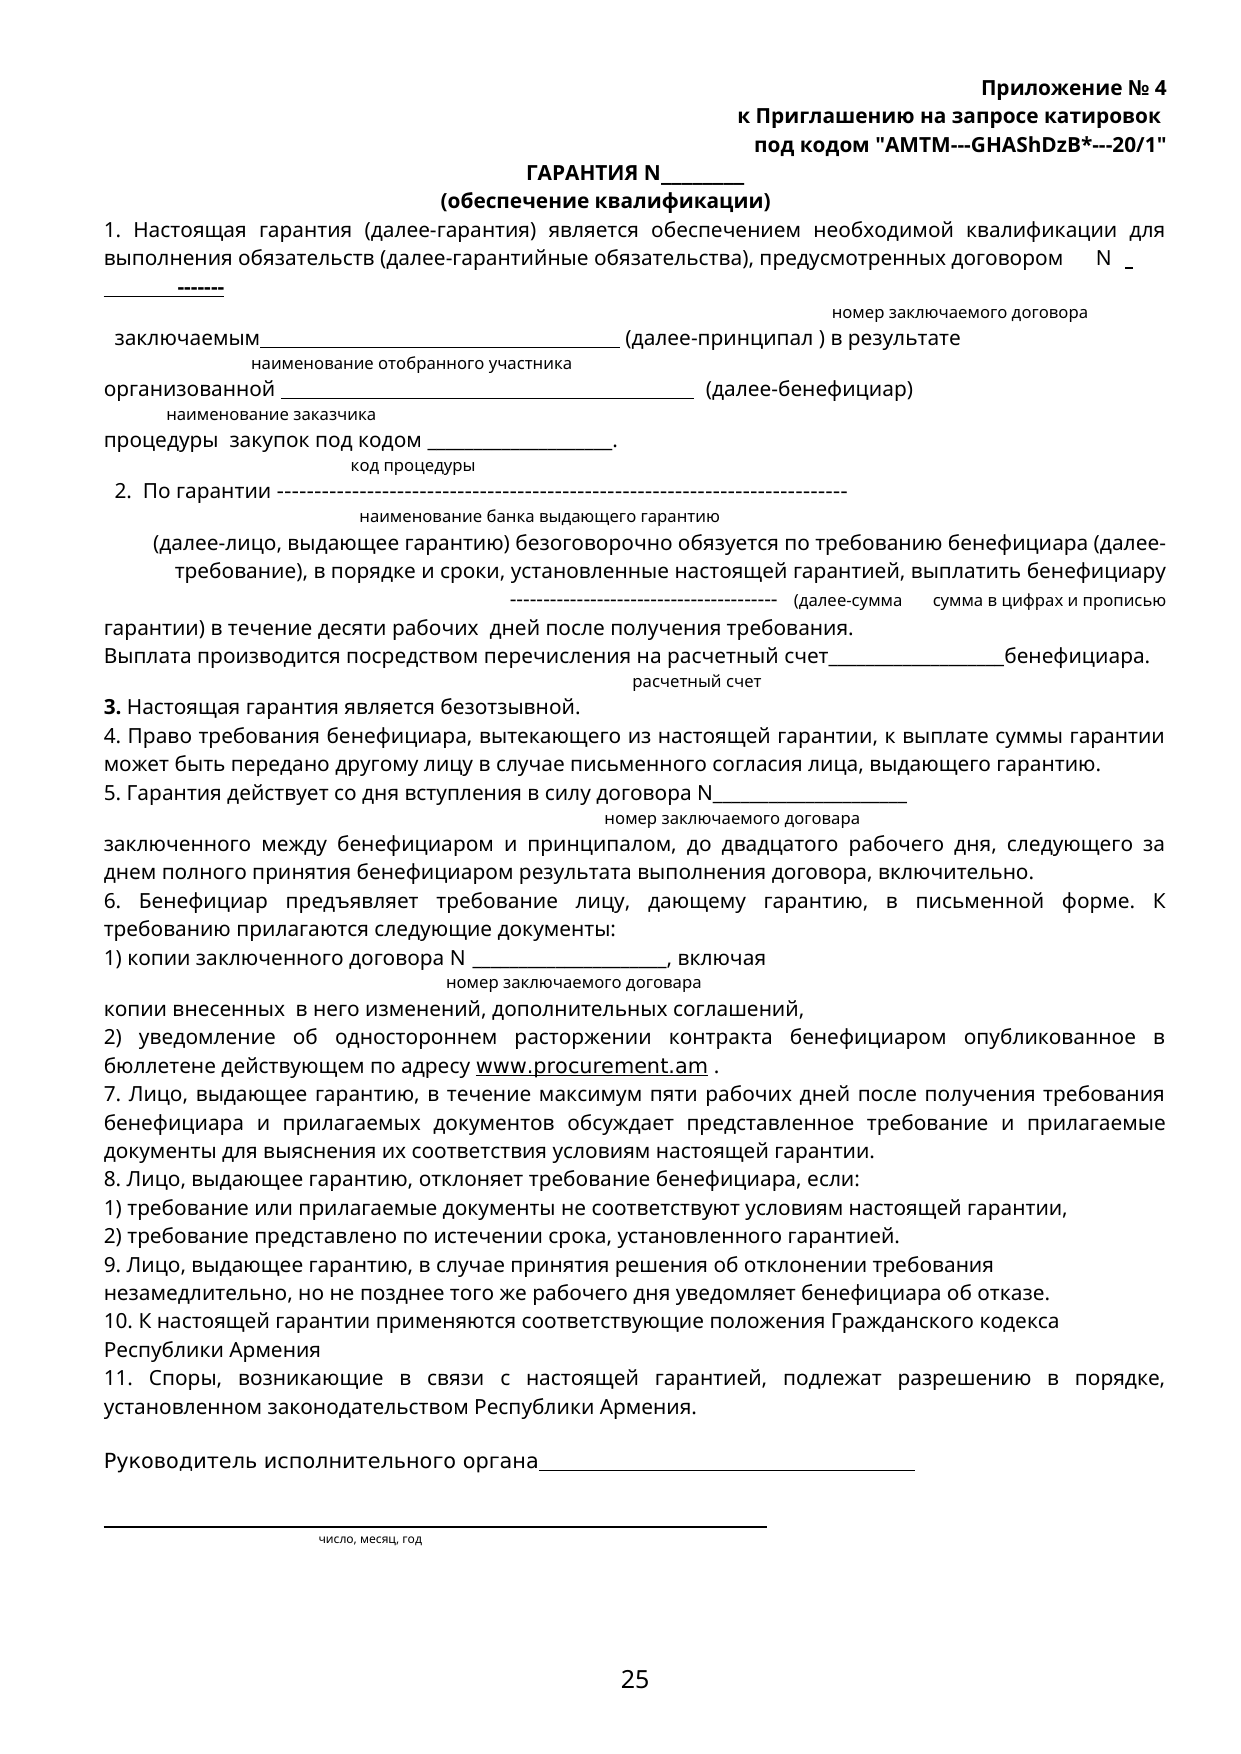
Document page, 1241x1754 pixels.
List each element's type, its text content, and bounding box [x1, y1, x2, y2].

text 1. Настоящая гарантия (далее-гарантия) является обеспечением необходимой квалификации для выполнения обязательств (далее-гарантийные обязательства), предусмотренных договором N ------- [103, 215, 1166, 300]
text гарантии) в течение десяти рабочих дней после получения требования. [103, 613, 1166, 641]
text 7. Лицо, выдающее гарантию, в течение максимум пяти рабочих дней после получения требования бенефициара и прилагаемых документов обсуждает представленное требование и прилагаемые документы для выяснения их соответствия условиям настоящей гарантии. [103, 1079, 1166, 1164]
text 5. Гарантия действует со дня вступления в силу договора N_____________________ [103, 778, 1166, 806]
text 4. Право требования бенефициара, вытекающего из настоящей гарантии, к выплате суммы гарантии может быть передано другому лицу в случае письменного согласия лица, выдающего гарантию. [103, 721, 1166, 778]
text 1) копии заключенного договора N _____________________, включая [103, 943, 1166, 971]
text номер заключаемого договара [103, 806, 1166, 829]
text 1) требование или прилагаемые документы не соответствуют условиям настоящей гарантии, [103, 1193, 1166, 1221]
text организованной (далее-бенефициар) [103, 374, 1166, 403]
text Руководитель исполнительного органа [103, 1449, 1166, 1473]
text 10. К настоящей гарантии применяются соответствующие положения Гражданского кодекса Республики Армения [103, 1307, 1166, 1363]
text 8. Лицо, выдающее гарантию, отклоняет требование бенефициара, если: [103, 1164, 1166, 1193]
text Приложение № 4 [103, 73, 1166, 101]
text процедуры закупок под кодом ____________________. [103, 425, 1166, 454]
text номер заключаемого договора [103, 300, 1166, 323]
text 6. Бенефициар предъявляет требование лицу, дающему гарантию, в письменной форме. К требованию прилагаются следующие документы: [103, 886, 1166, 943]
text код процедуры [103, 454, 1166, 476]
text (далее-лицо, выдающее гарантию) безоговорочно обязуется по требованию бенефициара (далее-требование), в порядке и сроки, установленные настоящей гарантией, выплатить бенефициару ---------------------------------------- (далее-сумма сумма в цифрах и прописью [103, 528, 1166, 613]
text наименование отобранного участника [103, 351, 1166, 374]
text Выплата производится посредством перечисления на расчетный счет___________________бенефициара. [103, 641, 1166, 670]
text наименование заказчика [103, 403, 1166, 425]
text расчетный счет [103, 670, 1166, 692]
text заключаемым (далее-принципал ) в результате [103, 323, 1166, 351]
text 3. Настоящая гарантия является безотзывной. [103, 692, 1166, 721]
text номер заключаемого договара [103, 971, 1166, 994]
text 9. Лицо, выдающее гарантию, в случае принятия решения об отклонении требования незамедлительно, но не позднее того же рабочего дня уведомляет бенефициара об отказе. [103, 1250, 1166, 1307]
text заключенного между бенефициаром и принципалом, до двадцатого рабочего дня, следующего за днем полного принятия бенефициаром результата выполнения договора, включительно. [103, 829, 1166, 886]
text (обеспечение квалификации) [103, 187, 1108, 215]
text 2) требование представлено по истечении срока, установленного гарантией. [103, 1221, 1166, 1250]
text копии внесенных в него изменений, дополнительных соглашений, [103, 994, 1166, 1022]
text наименование банка выдающего гарантию [103, 505, 1166, 528]
text 11. Споры, возникающие в связи с настоящей гарантией, подлежат разрешению в порядке, установленном законодательством Республики Армения. [103, 1363, 1166, 1420]
text к Приглашению на запросе катировок под кодом "АМТМ---GHAShDzB*---20/1" [103, 101, 1166, 158]
text ГАРАНТИЯ N________ [103, 158, 1166, 187]
text 2) уведомление об одностороннем расторжении контракта бенефициаром опубликованное в бюллетене действующем по адресу www.procurement.am . [103, 1022, 1166, 1079]
text 2. По гарантии ---------------------------------------------------------------------------- [103, 476, 1166, 505]
text число, месяц, год [103, 1530, 1166, 1559]
